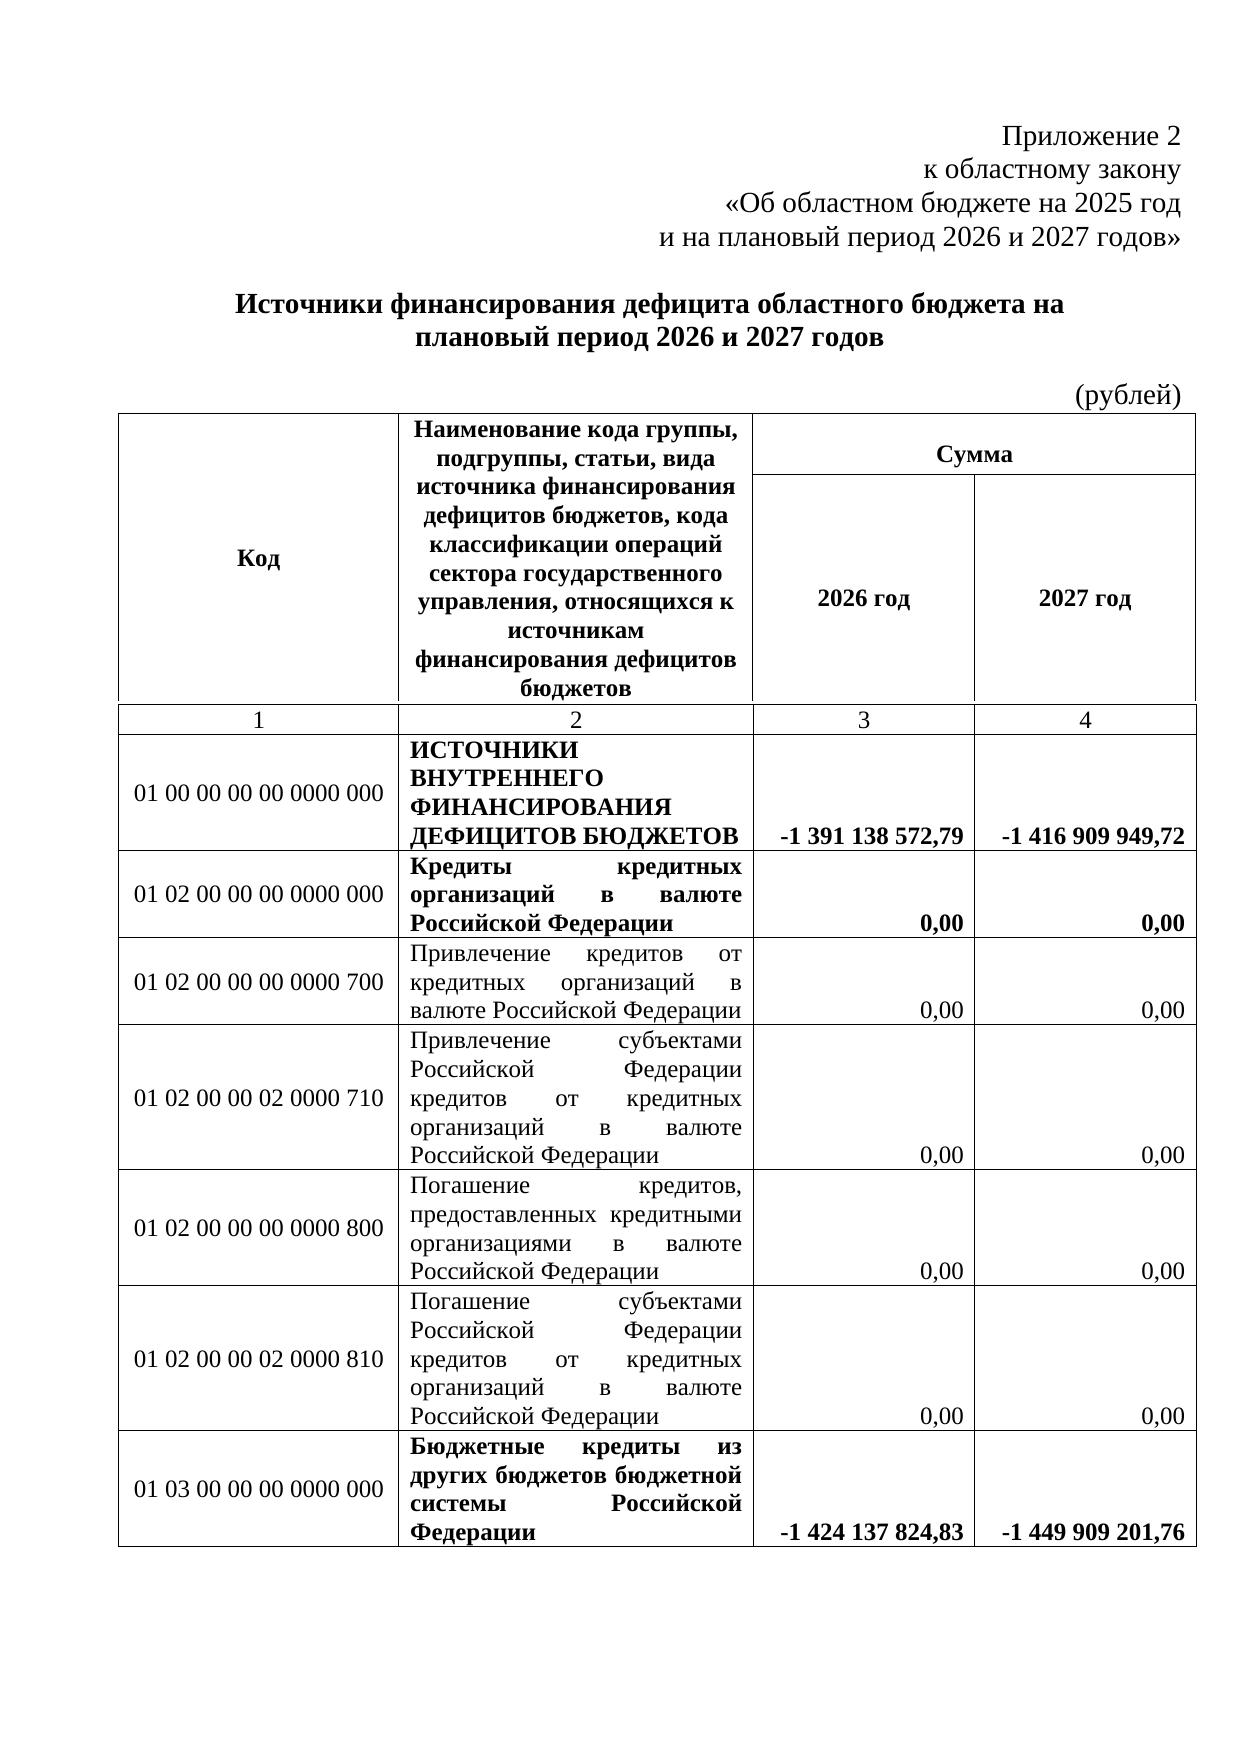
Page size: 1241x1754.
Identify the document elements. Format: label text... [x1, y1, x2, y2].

text к областному закону [118, 152, 1181, 185]
table_cell Кредиты кредитных организаций в валюте Российской Федерации [399, 851, 753, 937]
table_cell 01 02 00 00 00 0000 700 [119, 938, 398, 1024]
table_cell 0,00 [754, 1286, 974, 1430]
table_cell 0,00 [754, 1025, 974, 1169]
table_cell 01 02 00 00 00 0000 000 [119, 851, 398, 937]
text «Об областном бюджете на 2025 год [118, 185, 1181, 219]
table_cell 01 02 00 00 00 0000 800 [119, 1170, 398, 1285]
table_cell 01 00 00 00 00 0000 000 [119, 735, 398, 850]
text Источники финансирования дефицита областного бюджета на [118, 286, 1181, 319]
table_cell 2027 год [975, 475, 1195, 701]
table_cell 0,00 [975, 851, 1196, 937]
table_header 4 [975, 705, 1196, 734]
table_cell 01 03 00 00 00 0000 000 [119, 1431, 398, 1546]
table_cell 0,00 [975, 1286, 1196, 1430]
table_cell Бюджетные кредиты из других бюджетов бюджетной системы Российской Федерации [399, 1431, 753, 1546]
table_cell -1 416 909 949,72 [975, 735, 1196, 850]
table_header Наименование кода группы, подгруппы, статьи, вида источника финансирования дефицитов бюджетов, кода классификации операций сектора государственного управления, относящихся к источникам финансирования дефицитов бюджетов [399, 414, 752, 701]
text Приложение 2 [118, 118, 1181, 152]
table_cell Привлечение субъектами Российской Федерации кредитов от кредитных организаций в валюте Российской Федерации [399, 1025, 753, 1169]
table_cell 0,00 [754, 1170, 974, 1285]
table_cell Погашение кредитов, предоставленных кредитными организациями в валюте Российской Федерации [399, 1170, 753, 1285]
table_header 1 [119, 705, 398, 734]
table_cell 01 02 00 00 02 0000 710 [119, 1025, 398, 1169]
table_cell Погашение субъектами Российской Федерации кредитов от кредитных организаций в валюте Российской Федерации [399, 1286, 753, 1430]
table_cell 0,00 [754, 851, 974, 937]
text плановый период 2026 и 2027 годов [118, 319, 1181, 353]
table_cell Привлечение кредитов от кредитных организаций в валюте Российской Федерации [399, 938, 753, 1024]
table_header Сумма [753, 414, 1195, 474]
table_cell ИСТОЧНИКИ ВНУТРЕННЕГО ФИНАНСИРОВАНИЯ ДЕФИЦИТОВ БЮДЖЕТОВ [399, 735, 753, 850]
text (рублей) [118, 377, 1181, 411]
table_header 3 [754, 705, 974, 734]
table_cell 0,00 [975, 938, 1196, 1024]
table_cell 0,00 [754, 938, 974, 1024]
table_header Код [119, 414, 398, 701]
table_header 2 [399, 705, 753, 734]
table_cell -1 391 138 572,79 [754, 735, 974, 850]
text и на плановый период 2026 и 2027 годов» [118, 219, 1181, 252]
table_cell 01 02 00 00 02 0000 810 [119, 1286, 398, 1430]
table_cell 0,00 [975, 1025, 1196, 1169]
table_cell -1 449 909 201,76 [975, 1431, 1196, 1546]
table_cell 0,00 [975, 1170, 1196, 1285]
table_cell 2026 год [753, 475, 974, 701]
table_cell -1 424 137 824,83 [754, 1431, 974, 1546]
